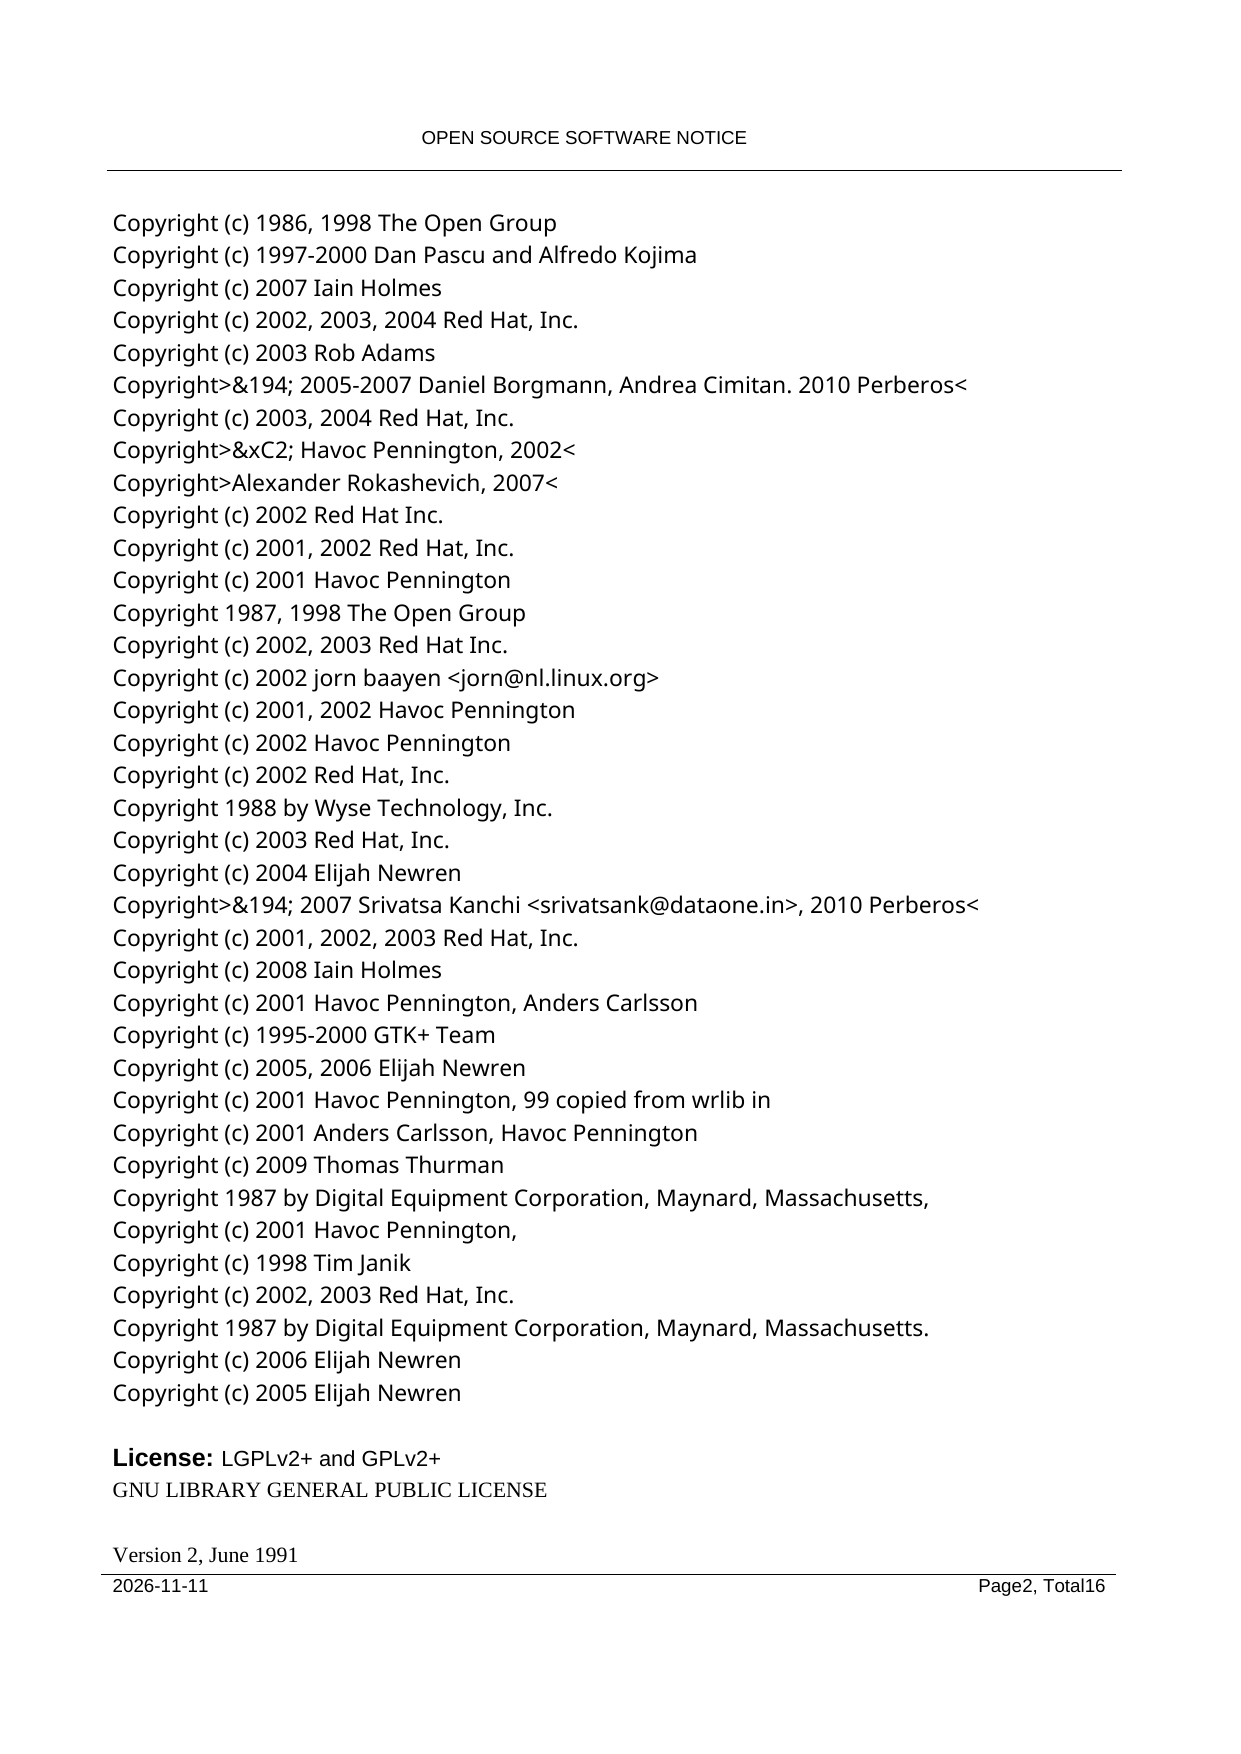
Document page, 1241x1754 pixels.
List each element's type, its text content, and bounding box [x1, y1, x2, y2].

text License: LGPLv2+ and GPLv2+ [112, 1441, 1128, 1474]
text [112, 206, 1128, 1441]
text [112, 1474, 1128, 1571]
